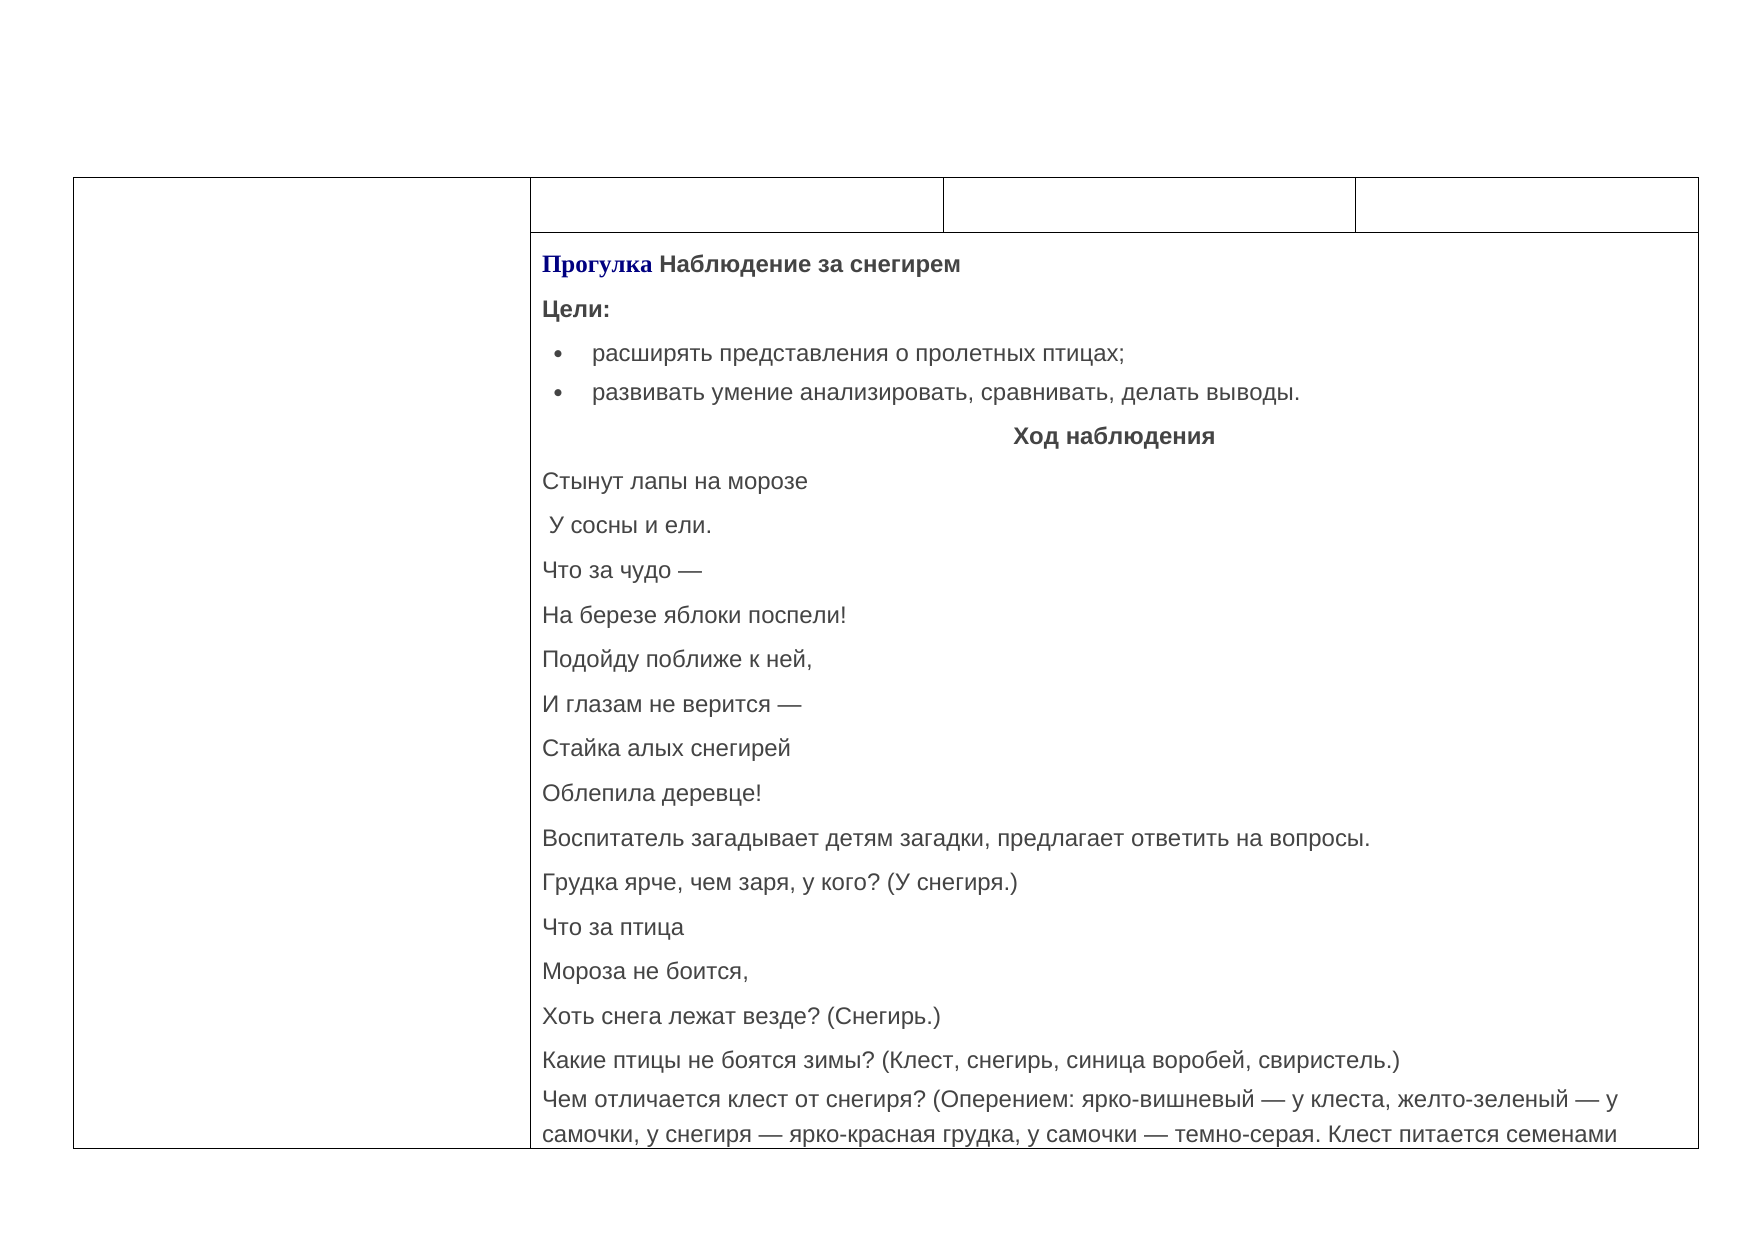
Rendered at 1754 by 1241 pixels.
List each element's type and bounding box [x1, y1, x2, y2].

table_cell [1356, 178, 1698, 232]
table_cell [531, 178, 943, 232]
table_cell [74, 178, 530, 1147]
table_cell [944, 178, 1355, 232]
table_cell [531, 233, 1698, 1147]
